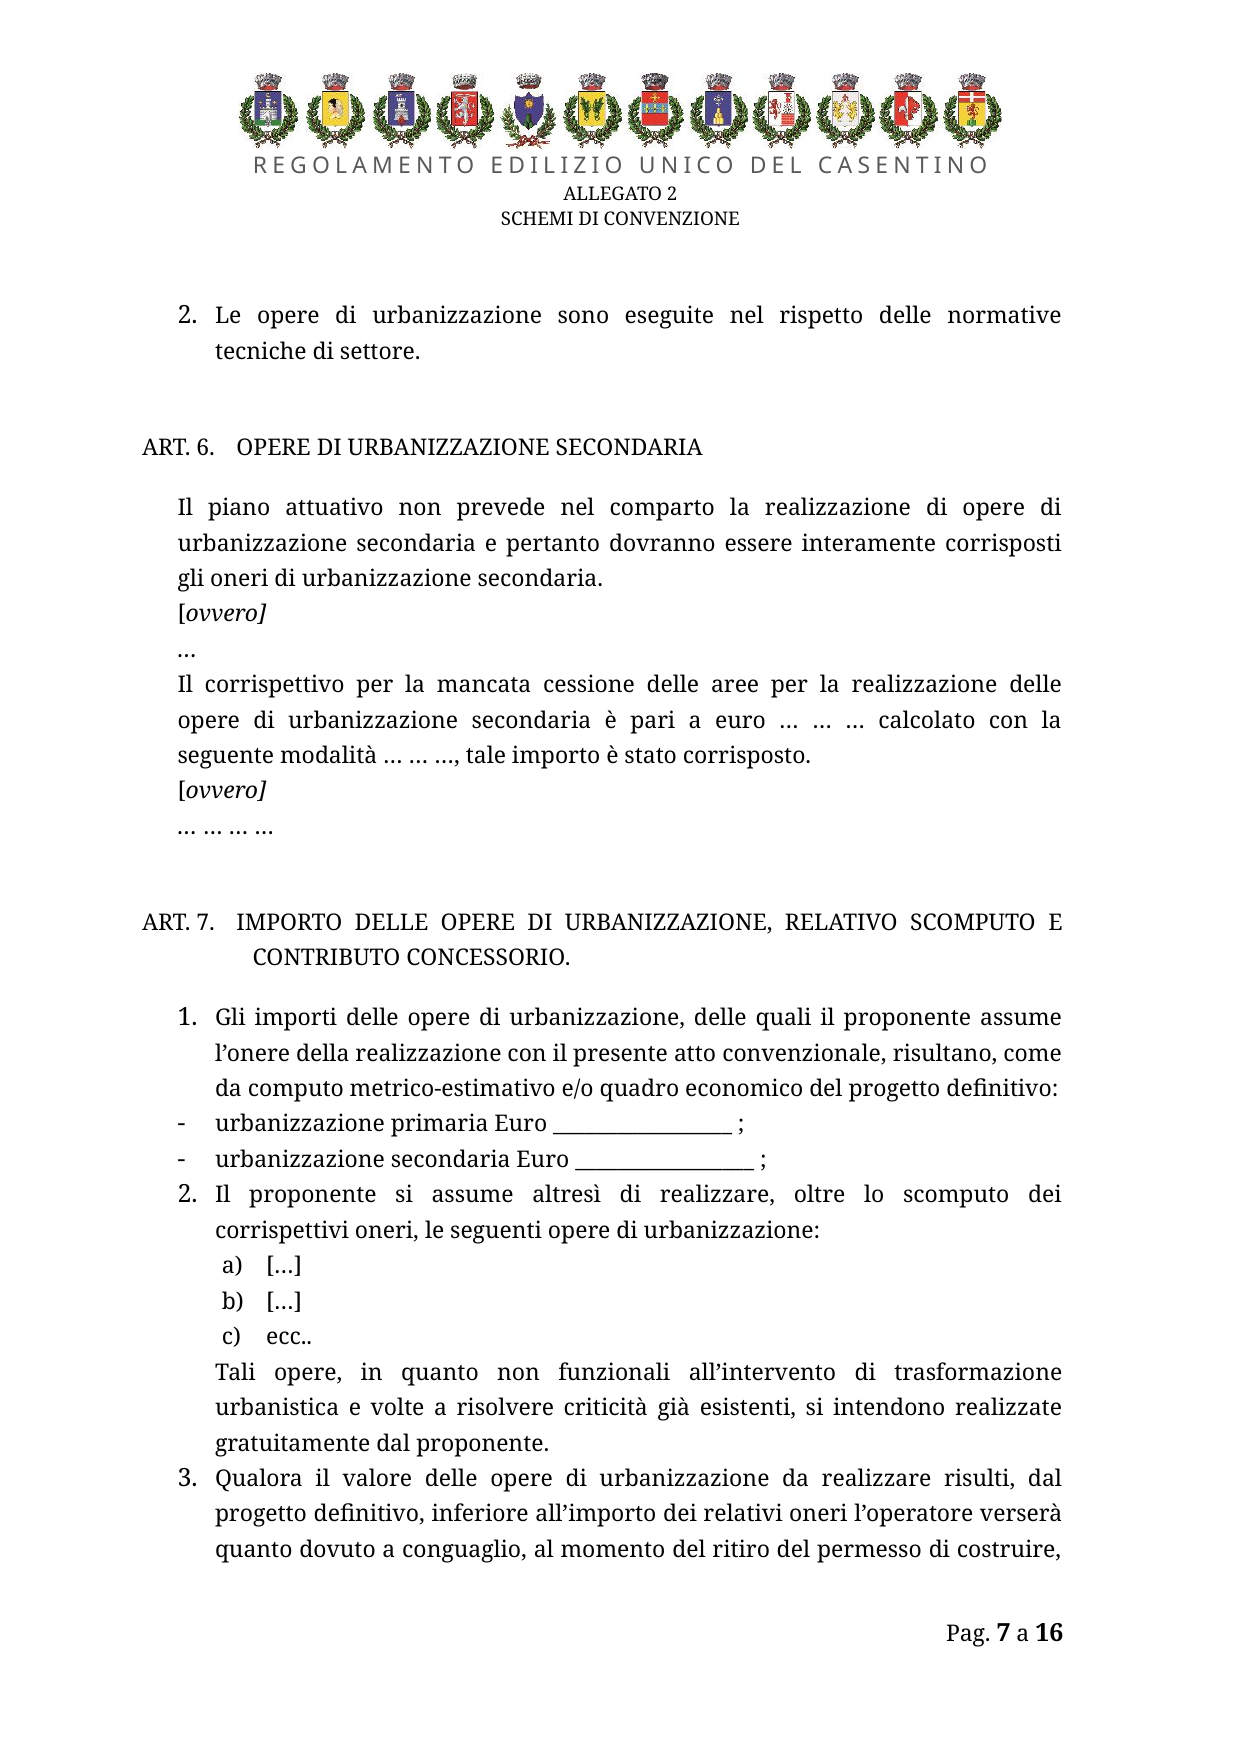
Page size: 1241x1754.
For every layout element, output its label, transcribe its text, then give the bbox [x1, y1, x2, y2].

subtitle IMPORTO DELLE OPERE DI URBANIZZAZIONE, RELATIVO SCOMPUTO E CONTRIBUTO CONCESSORIO. [215, 902, 1063, 972]
text [ovvero] [177, 770, 1063, 806]
list Gli importi delle opere di urbanizzazione, delle quali il proponente assume l’onere della realizzazione con il presente atto convenzionale, risultano, come da computo metrico-estimativo e/o quadro economico del progetto definitivo: [177, 997, 1063, 1104]
list ecc.. [222, 1316, 1063, 1352]
text … … … … [177, 806, 1063, 841]
text Il piano attuativo non prevede nel comparto la realizzazione di opere di urbanizzazione secondaria e pertanto dovranno essere interamente corrisposti gli oneri di urbanizzazione secondaria. [177, 487, 1063, 593]
list Il proponente si assume altresì di realizzare, oltre lo scomputo dei corrispettivi oneri, le seguenti opere di urbanizzazione: [177, 1174, 1063, 1245]
text Tali opere, in quanto non funzionali all’intervento di trasformazione urbanistica e volte a risolvere criticità già esistenti, si intendono realizzate gratuitamente dal proponente. [215, 1352, 1063, 1458]
picture [238, 73, 1002, 149]
list […] [222, 1245, 1063, 1281]
text … [177, 629, 1063, 664]
subtitle OPERE DI URBANIZZAZIONE SECONDARIA [215, 427, 1063, 462]
list urbanizzazione primaria Euro _________________ ; [177, 1104, 1063, 1139]
text [ovvero] [177, 593, 1063, 629]
list urbanizzazione secondaria Euro _________________ ; [177, 1139, 1063, 1174]
list Le opere di urbanizzazione sono eseguite nel rispetto delle normative tecniche di settore. [177, 295, 1063, 366]
text Il corrispettivo per la mancata cessione delle aree per la realizzazione delle opere di urbanizzazione secondaria è pari a euro … … … calcolato con la seguente modalità … … …, tale importo è stato corrisposto. [177, 664, 1063, 770]
list […] [222, 1281, 1063, 1316]
